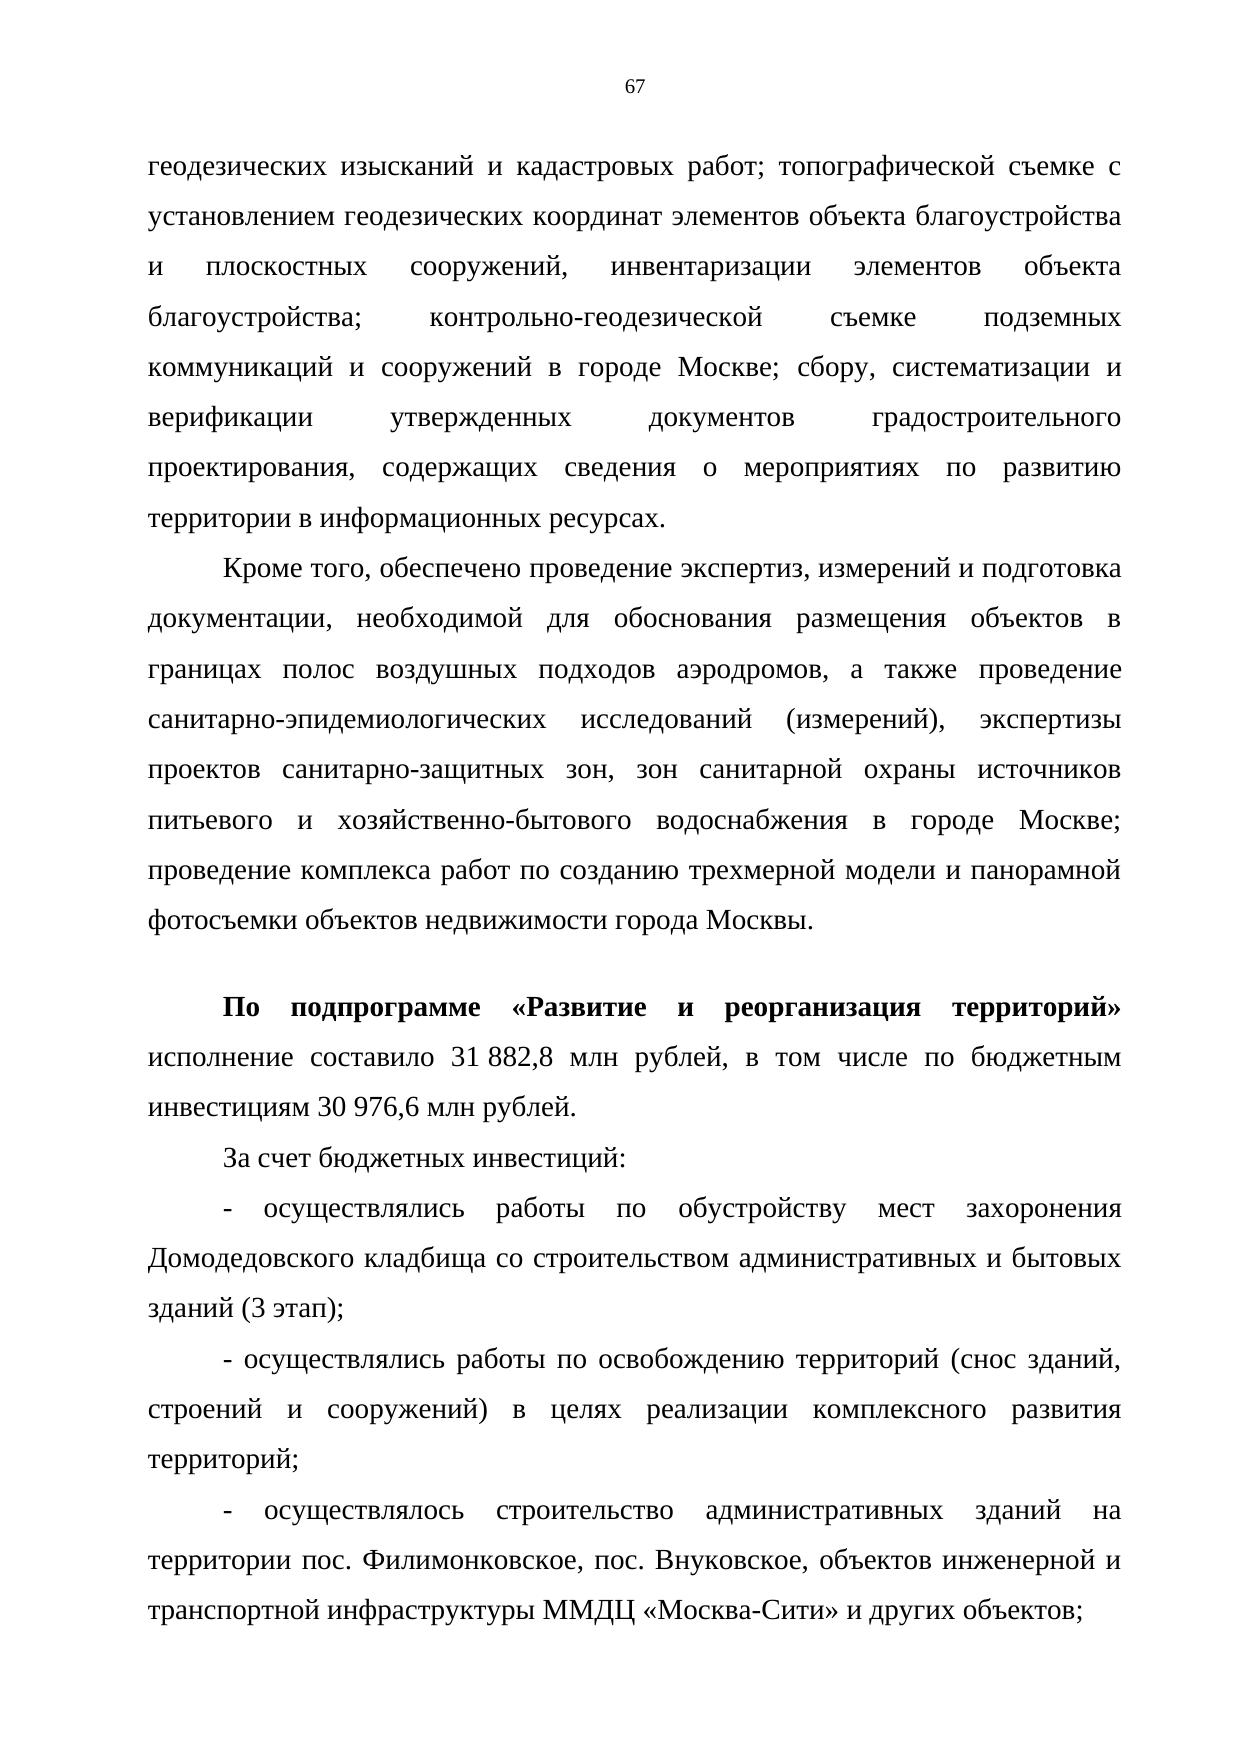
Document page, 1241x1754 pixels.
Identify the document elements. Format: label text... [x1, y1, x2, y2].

text - осуществлялись работы по обустройству мест захоронения Домодедовского кладбища со строительством административных и бытовых зданий (3 этап); [148, 1190, 1122, 1324]
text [148, 148, 1122, 533]
text - осуществлялись работы по освобождению территорий (снос зданий, строений и сооружений) в целях реализации комплексного развития территорий; [148, 1341, 1122, 1475]
text Кроме того, обеспечено проведение экспертиз, измерений и подготовка документации, необходимой для обоснования размещения объектов в границах полос воздушных подходов аэродромов, а также проведение санитарно-эпидемиологических исследований (измерений), экспертизы проектов санитарно-защитных зон, зон санитарной охраны источников питьевого и хозяйственно-бытового водоснабжения в городе Москве; проведение комплекса работ по созданию трехмерной модели и панорамной фотосъемки объектов недвижимости города Москвы. [148, 550, 1122, 936]
text - осуществлялось строительство административных зданий на территории пос. Филимонковское, пос. Внуковское, объектов инженерной и транспортной инфраструктуры ММДЦ «Москва-Сити» и других объектов; [148, 1492, 1122, 1626]
text За счет бюджетных инвестиций: [148, 1140, 1122, 1173]
text По подпрограмме «Развитие и реорганизация территорий» исполнение составило 31 882,8 млн рублей, в том числе по бюджетным инвестициям 30 976,6 млн рублей. [148, 989, 1122, 1123]
